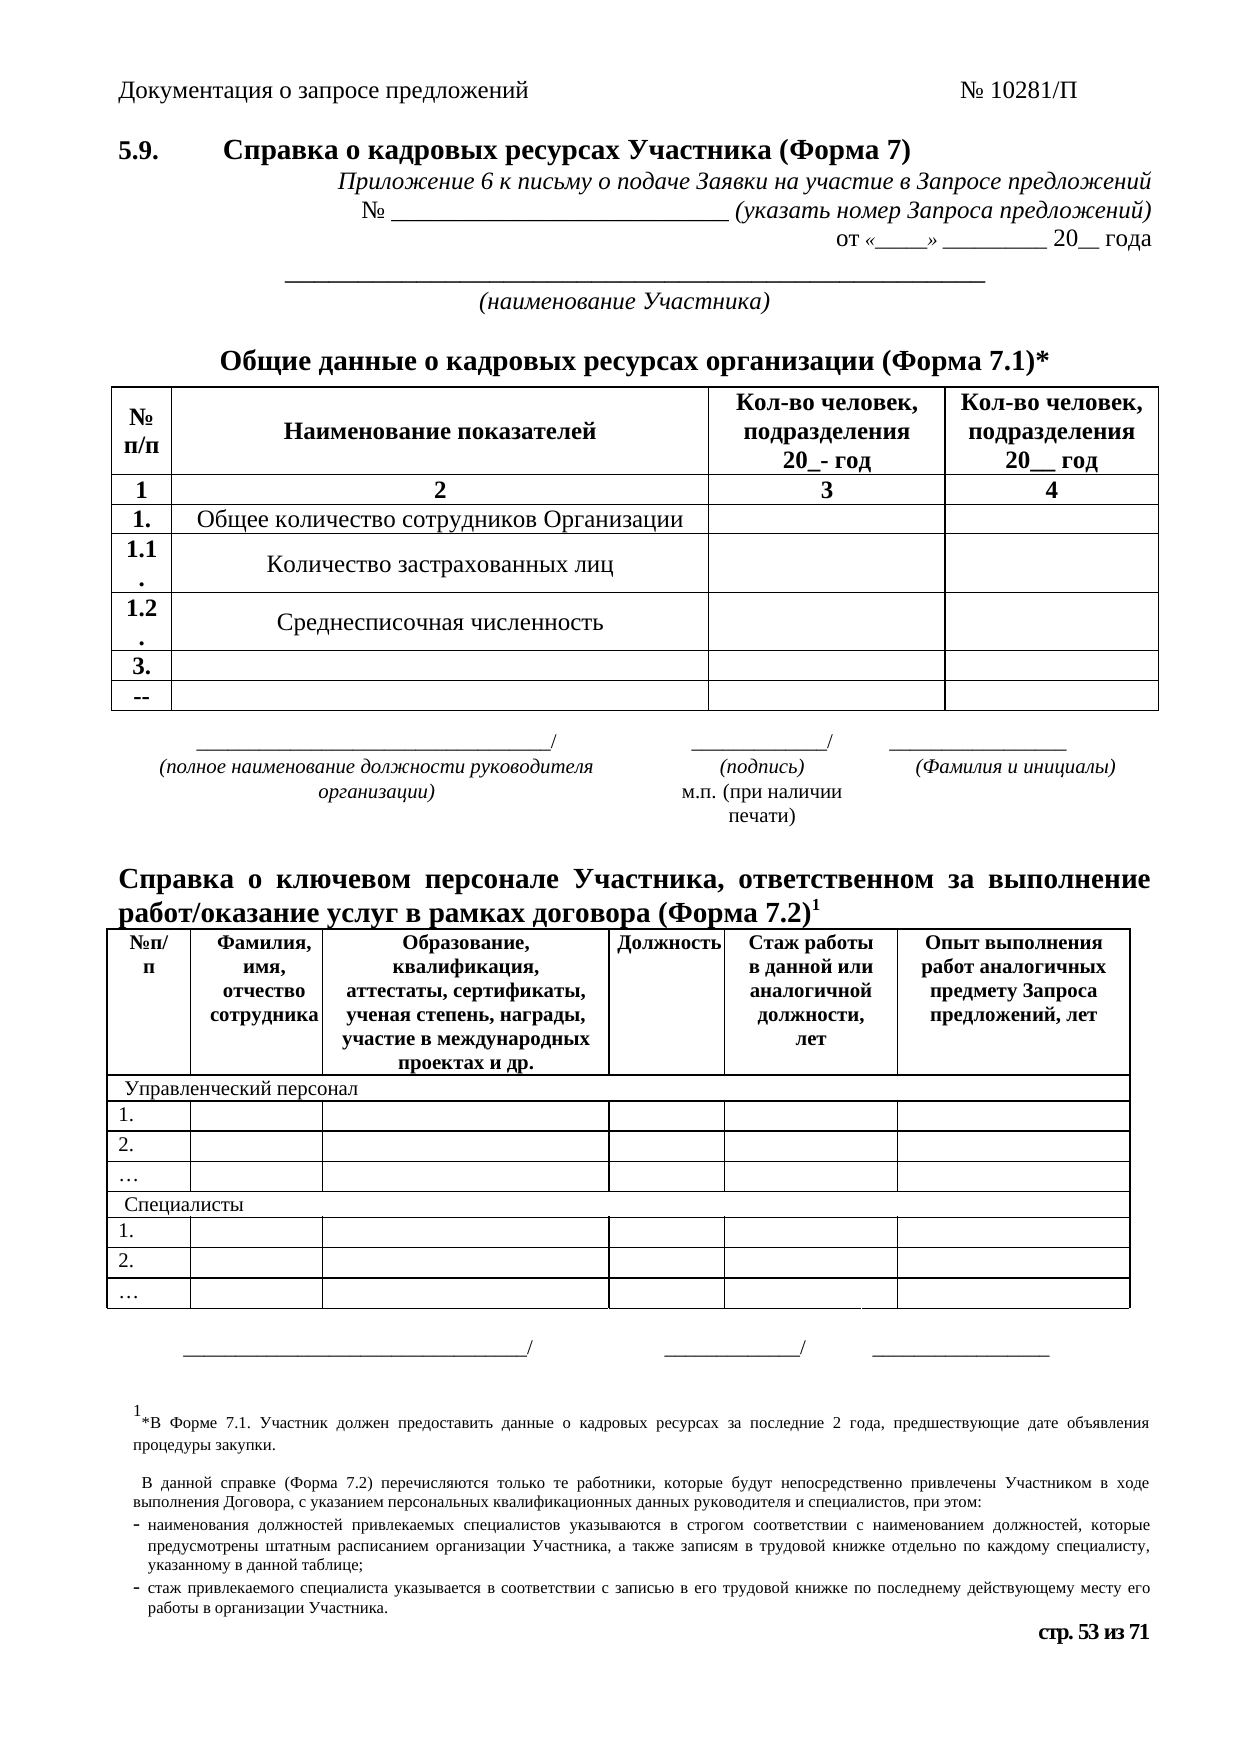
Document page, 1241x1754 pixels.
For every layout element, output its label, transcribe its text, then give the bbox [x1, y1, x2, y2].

table_cell [191, 1102, 322, 1130]
table_header Кол-во человек, подразделения 20_- год [709, 388, 944, 474]
table_cell [610, 1279, 724, 1307]
table_cell 1.2. [112, 593, 171, 650]
table_header _________________ [878, 722, 1153, 753]
table_cell [610, 1218, 724, 1247]
table_cell _________________ [862, 1309, 1129, 1359]
text Справка о кадровых ресурсах Участника (Форма 7) [118, 132, 1162, 166]
table_cell [946, 651, 1158, 680]
table_cell [725, 1132, 897, 1161]
table_cell [610, 1248, 724, 1277]
table_cell [323, 1162, 608, 1191]
table_cell [323, 1279, 608, 1307]
table_cell 3 [709, 475, 944, 503]
table_cell [323, 1218, 608, 1247]
table_cell [610, 1132, 724, 1161]
text Приложение 6 к письму о подаче Заявки на участие в Запросе предложений [118, 166, 1152, 195]
table_cell [725, 1162, 897, 1191]
table_cell [108, 1248, 190, 1277]
table_cell [323, 1132, 608, 1161]
table_cell [709, 593, 944, 650]
table_cell [172, 681, 708, 710]
table_cell [898, 1279, 1129, 1307]
table_cell [946, 534, 1158, 592]
table_cell 2 [172, 475, 708, 503]
list Справка о ключевом персонале Участника, ответственном за выполнение работ/оказание услуг в рамках договора (Форма 7.2) [118, 861, 1152, 928]
table_cell [946, 505, 1158, 533]
table_cell 1 [112, 475, 171, 503]
table_cell [191, 1218, 322, 1247]
table_cell [898, 1162, 1129, 1191]
table_cell 4 [946, 475, 1158, 503]
table_cell [725, 1248, 897, 1277]
table_cell [709, 681, 944, 710]
table_cell 1. [112, 505, 171, 533]
table_cell [191, 1248, 322, 1277]
text № ___________________________ (указать номер Запроса предложений) [118, 195, 1152, 223]
table_cell Управленческий персонал [108, 1076, 1129, 1100]
table_cell (подпись) м.п. (при наличии печати) [647, 755, 877, 827]
table_header Опыт выполнения работ аналогичных предмету Запроса предложений, лет [898, 930, 1129, 1074]
table_header № п/п [112, 388, 171, 474]
table_header Кол-во человек, подразделения 20__ год [946, 388, 1158, 474]
table_cell Специалисты [108, 1192, 1129, 1216]
table_header Фамилия, имя, отчество сотрудника [191, 930, 322, 1074]
table_cell Общее количество сотрудников Организации [172, 505, 708, 533]
table_cell Количество застрахованных лиц [172, 534, 708, 592]
table_header Стаж работы в данной или аналогичной должности, лет [725, 930, 897, 1074]
table_cell [323, 1102, 608, 1130]
table_cell [191, 1162, 322, 1191]
table_cell [191, 1279, 322, 1307]
table_cell -- [112, 681, 171, 710]
table_header Образование, квалификация, аттестаты, сертификаты, ученая степень, награды, участие в международных проектах и др. [323, 930, 608, 1074]
table_cell [898, 1132, 1129, 1161]
table_cell [946, 593, 1158, 650]
table_cell [709, 534, 944, 592]
table_cell (Фамилия и инициалы) [878, 755, 1153, 827]
table_cell [725, 1102, 897, 1130]
table_cell [725, 1218, 897, 1247]
table_cell [191, 1132, 322, 1161]
text ________________________________________________ [118, 252, 1152, 286]
table_cell [610, 1162, 724, 1191]
table_cell … [108, 1162, 190, 1191]
table_cell [108, 1218, 190, 1247]
table_cell [709, 505, 944, 533]
table_cell (полное наименование должности руководителя организации) [107, 755, 646, 827]
text от «_____» __________ 20__ года [118, 223, 1152, 252]
table_cell [172, 651, 708, 680]
table_cell … [108, 1279, 190, 1307]
table_cell [108, 1102, 190, 1130]
table_cell Среднесписочная численность [172, 593, 708, 650]
table_cell [323, 1248, 608, 1277]
table_header __________________________________/ [107, 722, 646, 753]
table_cell [610, 1102, 724, 1130]
table_cell _________________________________/ [107, 1309, 608, 1359]
table_header Наименование показателей [172, 388, 708, 474]
table_cell [898, 1218, 1129, 1247]
table_cell [725, 1279, 897, 1307]
table_cell 1.1. [112, 534, 171, 592]
table_cell _____________/ [609, 1309, 861, 1359]
table_cell 3. [112, 651, 171, 680]
table_cell [108, 1132, 190, 1161]
table_header _____________/ [647, 722, 877, 753]
table_cell [946, 681, 1158, 710]
list Общие данные о кадровых ресурсах организации (Форма 7.1)* [219, 343, 1152, 377]
table_cell [898, 1248, 1129, 1277]
table_header №п/п [108, 930, 190, 1074]
table_header Должность [610, 930, 724, 1074]
table_cell [898, 1102, 1129, 1130]
table_cell [709, 651, 944, 680]
list (наименование Участника) [97, 286, 1152, 314]
